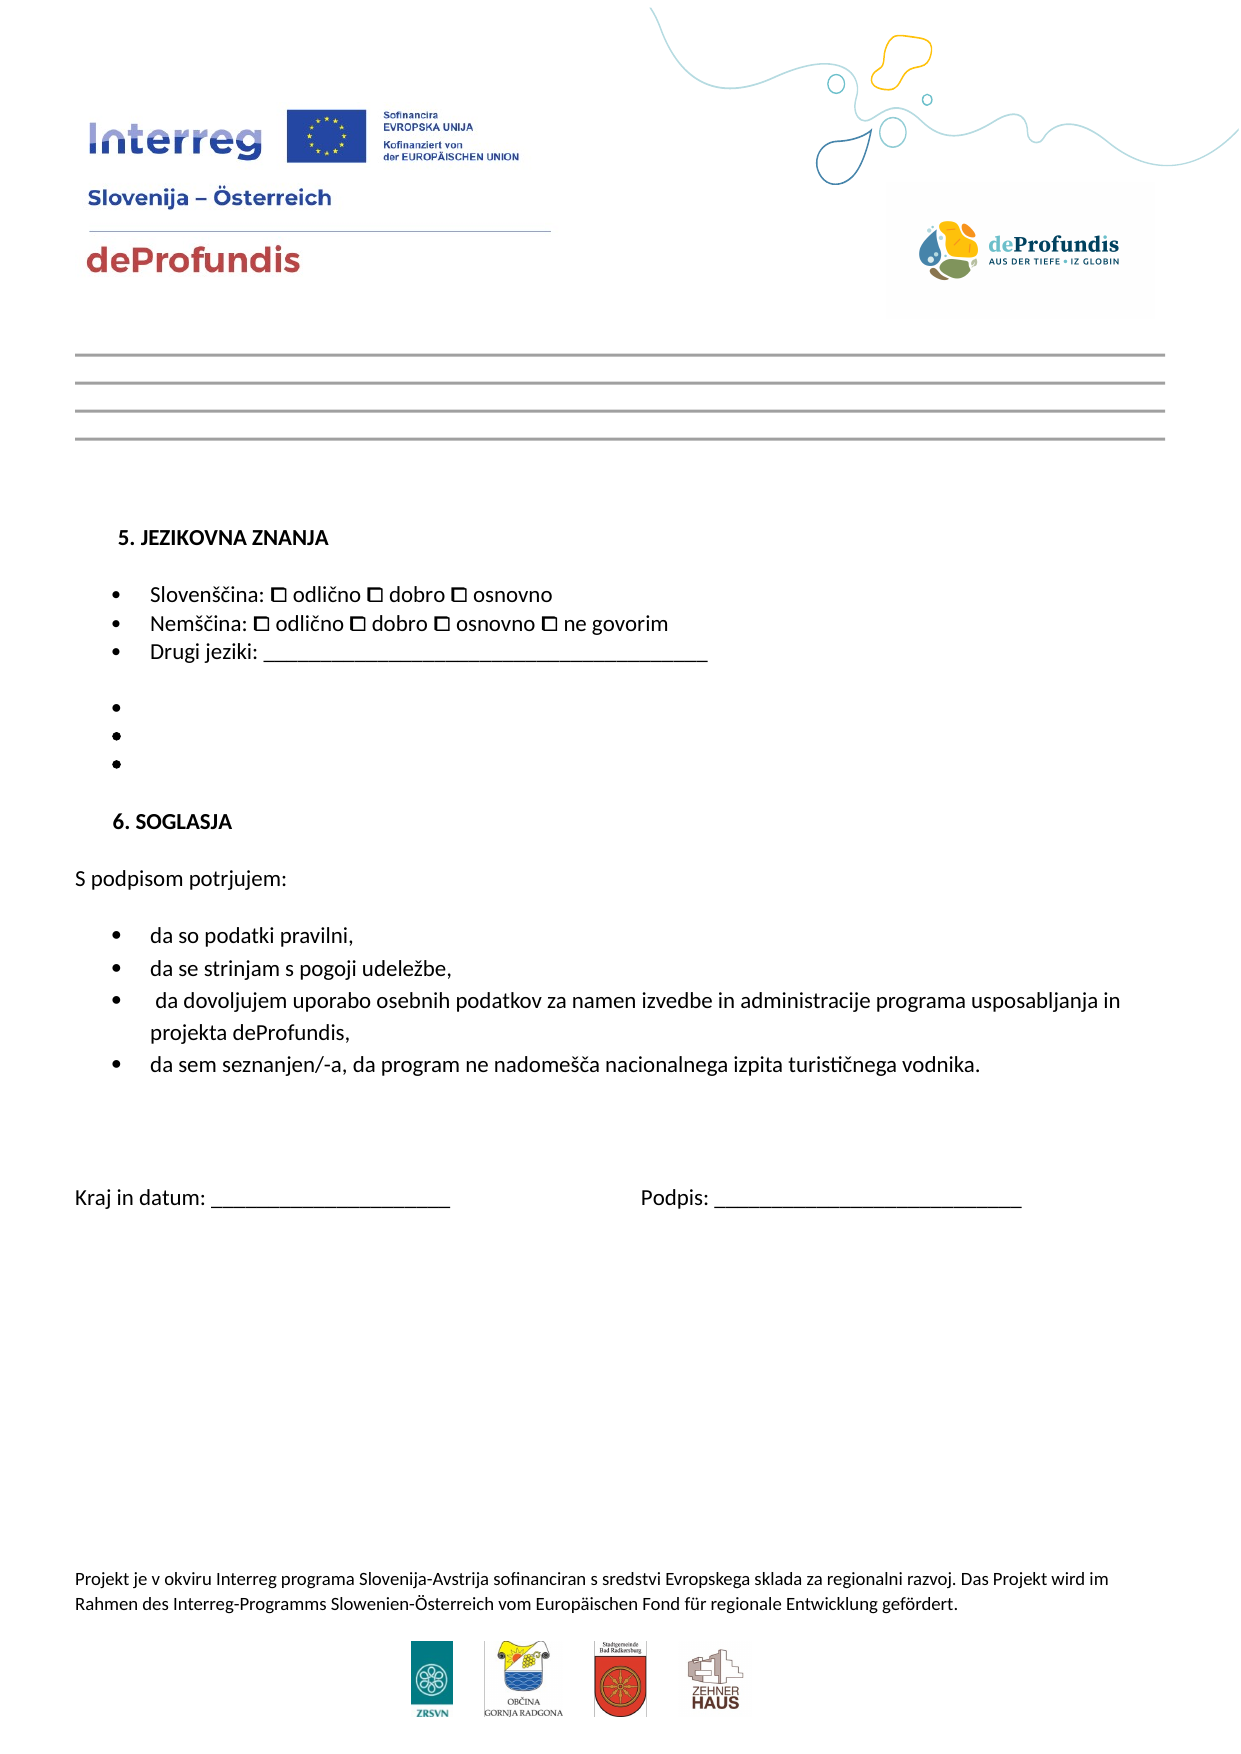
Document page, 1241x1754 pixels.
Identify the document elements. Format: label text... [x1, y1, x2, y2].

picture [411, 1641, 753, 1717]
list Slovenščina: ⧠ odlično ⧠ dobro ⧠ osnovno [112, 580, 1165, 608]
text Kraj in datum: _____________________ Podpis: ___________________________ [75, 1183, 1165, 1253]
list da sem seznanjen/-a, da program ne nadomešča nacionalnega izpita turističnega vodnika. [112, 1050, 1165, 1078]
list Drugi jeziki: _______________________________________ [112, 637, 1165, 665]
text 6. SOGLASJA [112, 807, 1165, 835]
picture [886, 182, 1155, 319]
picture [75, 102, 565, 319]
text S podpisom potrjujem: [75, 864, 1165, 892]
list da se strinjam s pogoji udeležbe, [112, 954, 1165, 982]
list da dovoljujem uporabo osebnih podatkov za namen izvedbe in administracije programa usposabljanja in projekta deProfundis, [112, 986, 1165, 1046]
list da so podatki pravilni, [112, 922, 1165, 950]
text 5. JEZIKOVNA ZNANJA [112, 523, 1165, 551]
list Nemščina: ⧠ odlično ⧠ dobro ⧠ osnovno ⧠ ne govorim [112, 608, 1165, 637]
